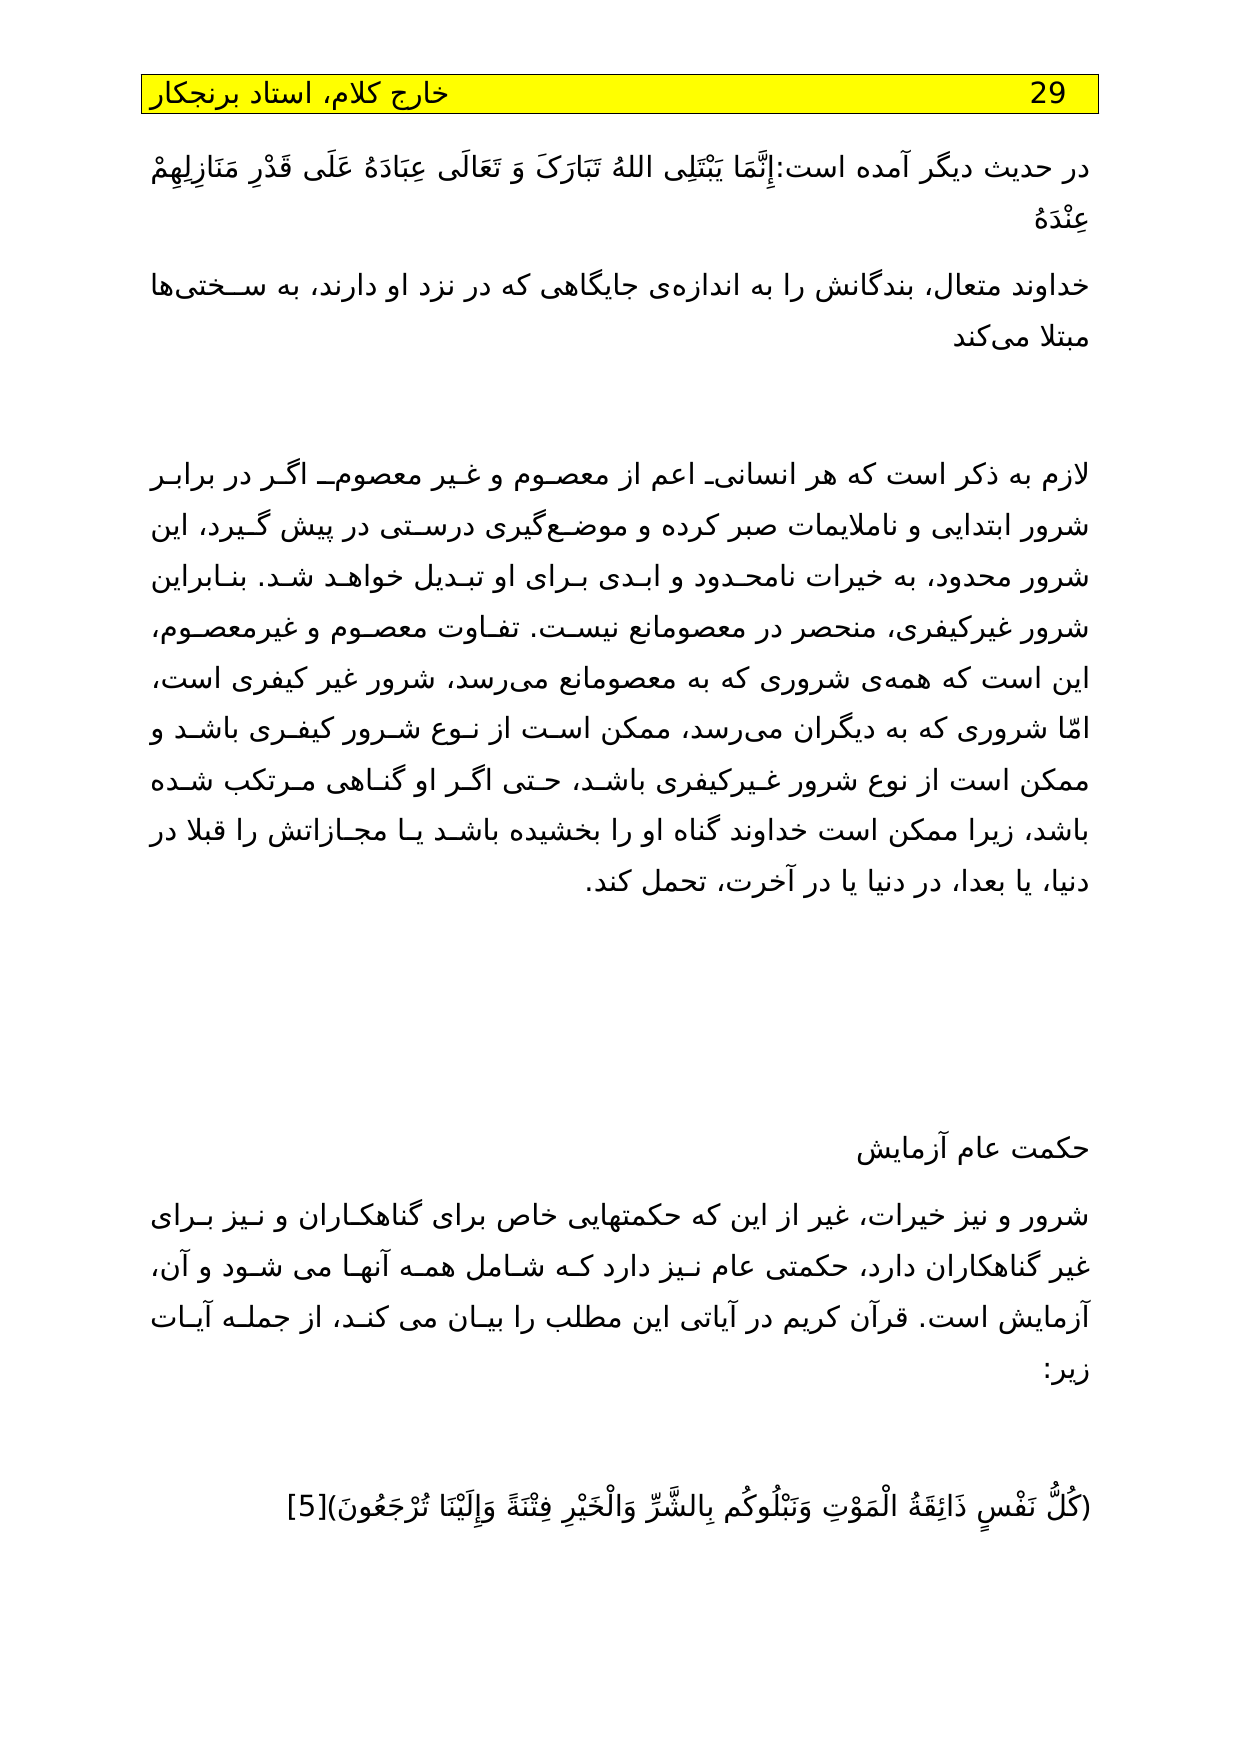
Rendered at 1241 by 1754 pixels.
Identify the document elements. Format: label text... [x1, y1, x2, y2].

text ﴿كُلُّ نَفْسٍ ذَائِقَةُ الْمَوْتِ وَنَبْلُوكُم بِالشَّرِّ وَالْخَيْرِ فِتْنَةً وَإِلَيْنَا تُرْجَعُونَ﴾[5] [150, 1489, 1090, 1523]
text خداوند متعال، بندگانش را به اندازه‌ی جایگاهی که در نزد او دارند، به سختی‌ها مبتلا می‌کند [150, 268, 1090, 353]
text حکمت عام آزمایش [150, 1131, 1090, 1165]
text شرور و نیز خیرات، غیر از این که حکمتهایی خاص برای گناهکاران و نیز برای غیر گناهکاران دارد، حکمتی عام نیز دارد که شامل همه آنها می شود و آن، آزمایش است. قرآن کریم در آیاتی این مطلب را بیان می کند، از جمله آیات زیر: [150, 1199, 1090, 1386]
text لازم به ذکر است که هر انسانی‌ـ اعم از معصوم و غیر معصوم‌ـ اگر در برابر شرور ابتدایی و ناملایمات صبر کرده و موضع‌گیری درستی در پیش گیرد، این شرور محدود، به خیرات نامحدود و ابدی برای او تبدیل خواهد شد. بنابراین شرور غیرکیفری، منحصر در معصومانع نیست. تفاوت معصوم و غیرمعصوم، این است که همه‌ی شروری که به معصومانع می‌رسد، شرور غیر کیفری است، امّا شروری که به دیگران می‌رسد، ممکن است از نوع شرور کیفری باشد و ممکن است از نوع شرور غیرکیفری باشد، حتی اگر او گناهی مرتکب شده باشد، زیرا ممکن است خداوند گناه او را بخشیده باشد یا مجازاتش را قبلا در دنیا، یا بعدا، در دنیا یا در آخرت، تحمل کند. [150, 457, 1090, 899]
text در حدیث دیگر آمده است:إِنَّمَا یَبْتَلِی اللهُ تَبَارَکَ وَ تَعَالَی عِبَادَهُ عَلَی قَدْرِ مَنَازِلِهِمْ عِنْدَهُ [150, 150, 1090, 235]
